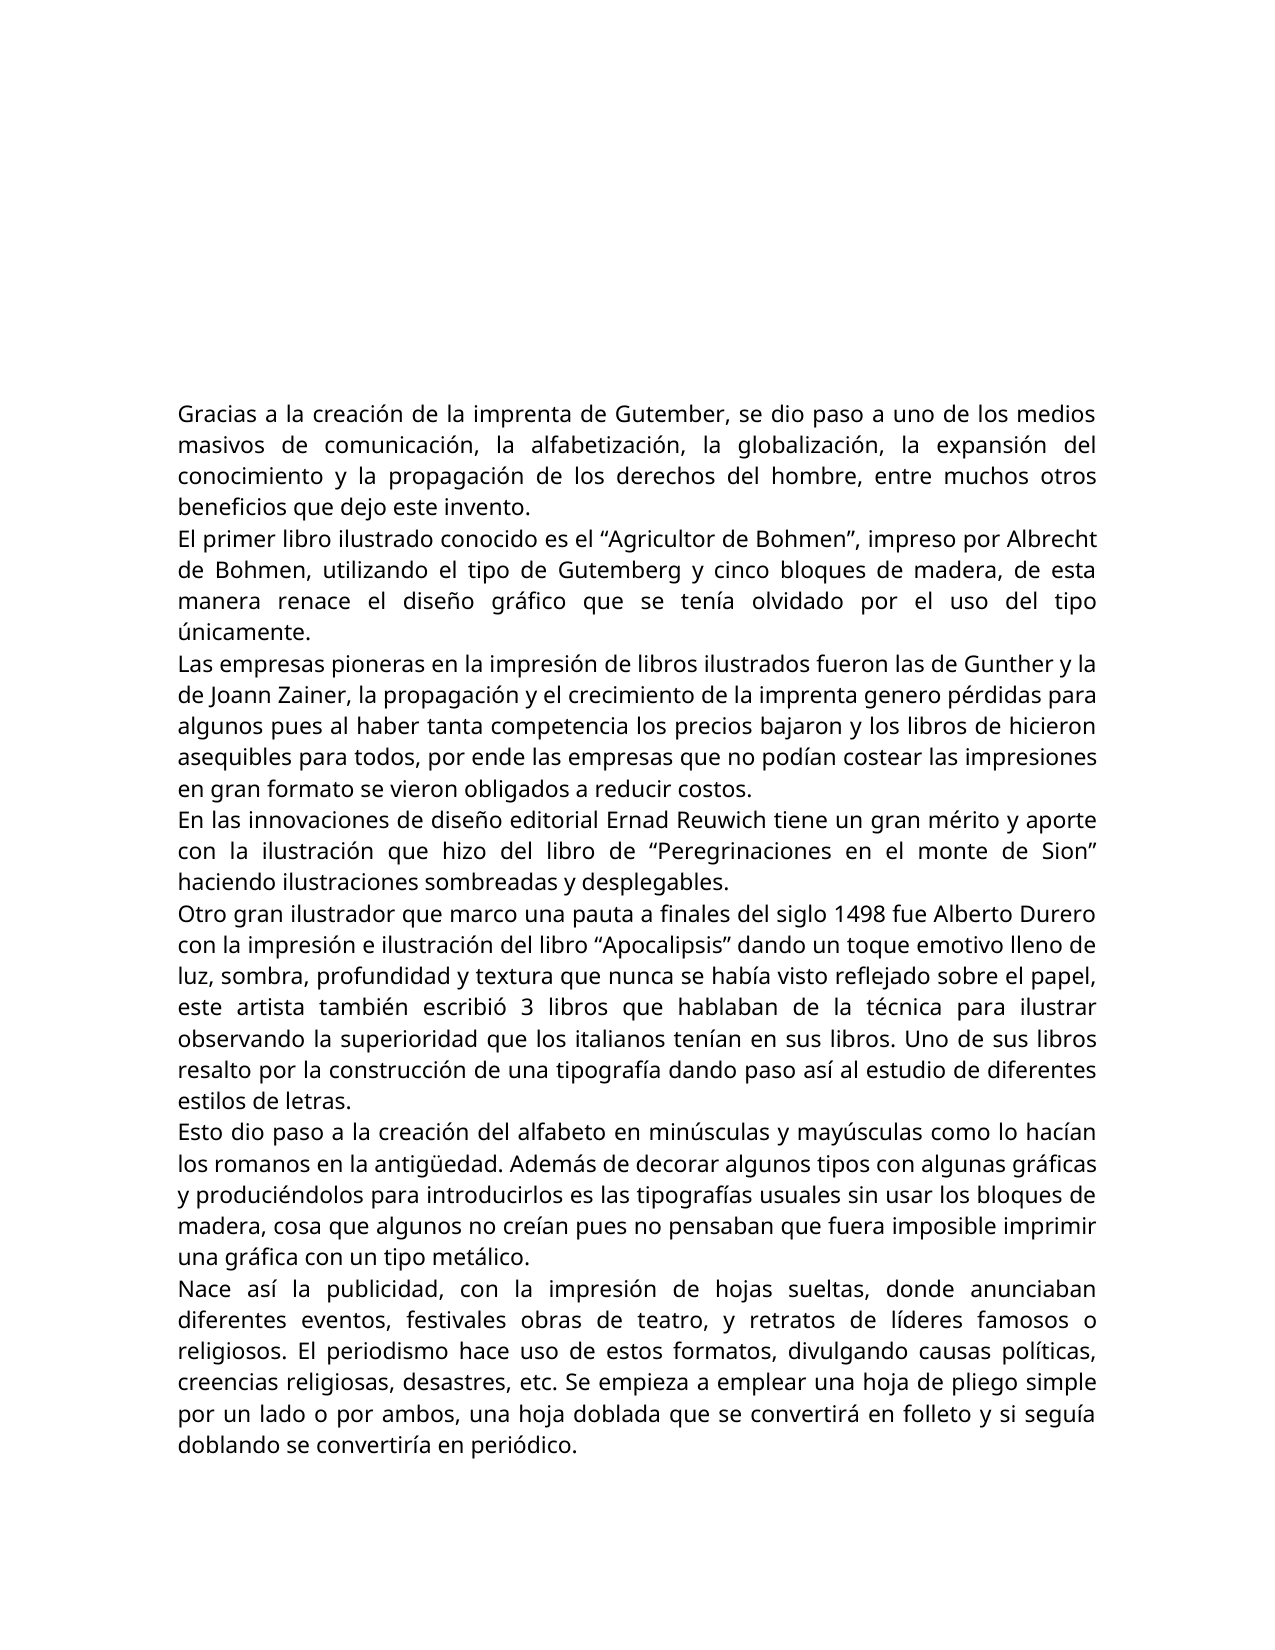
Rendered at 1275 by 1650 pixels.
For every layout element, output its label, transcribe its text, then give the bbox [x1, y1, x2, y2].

text Nace así la publicidad, con la impresión de hojas sueltas, donde anunciaban diferentes eventos, festivales obras de teatro, y retratos de líderes famosos o religiosos. El periodismo hace uso de estos formatos, divulgando causas políticas, creencias religiosas, desastres, etc. Se empieza a emplear una hoja de pliego simple por un lado o por ambos, una hoja doblada que se convertirá en folleto y si seguía doblando se convertiría en periódico. [177, 1273, 1098, 1460]
text Esto dio paso a la creación del alfabeto en minúsculas y mayúsculas como lo hacían los romanos en la antigüedad. Además de decorar algunos tipos con algunas gráficas y produciéndolos para introducirlos es las tipografías usuales sin usar los bloques de madera, cosa que algunos no creían pues no pensaban que fuera imposible imprimir una gráfica con un tipo metálico. [177, 1116, 1098, 1273]
text En las innovaciones de diseño editorial Ernad Reuwich tiene un gran mérito y aporte con la ilustración que hizo del libro de “Peregrinaciones en el monte de Sion” haciendo ilustraciones sombreadas y desplegables. [177, 804, 1098, 898]
text El primer libro ilustrado conocido es el “Agricultor de Bohmen”, impreso por Albrecht de Bohmen, utilizando el tipo de Gutemberg y cinco bloques de madera, de esta manera renace el diseño gráfico que se tenía olvidado por el uso del tipo únicamente. [177, 523, 1098, 648]
text Otro gran ilustrador que marco una pauta a finales del siglo 1498 fue Alberto Durero con la impresión e ilustración del libro “Apocalipsis” dando un toque emotivo lleno de luz, sombra, profundidad y textura que nunca se había visto reflejado sobre el papel, este artista también escribió 3 libros que hablaban de la técnica para ilustrar observando la superioridad que los italianos tenían en sus libros. Uno de sus libros resalto por la construcción de una tipografía dando paso así al estudio de diferentes estilos de letras. [177, 898, 1098, 1116]
text Gracias a la creación de la imprenta de Gutember, se dio paso a uno de los medios masivos de comunicación, la alfabetización, la globalización, la expansión del conocimiento y la propagación de los derechos del hombre, entre muchos otros beneficios que dejo este invento. [177, 398, 1098, 523]
text Las empresas pioneras en la impresión de libros ilustrados fueron las de Gunther y la de Joann Zainer, la propagación y el crecimiento de la imprenta genero pérdidas para algunos pues al haber tanta competencia los precios bajaron y los libros de hicieron asequibles para todos, por ende las empresas que no podían costear las impresiones en gran formato se vieron obligados a reducir costos. [177, 648, 1098, 804]
